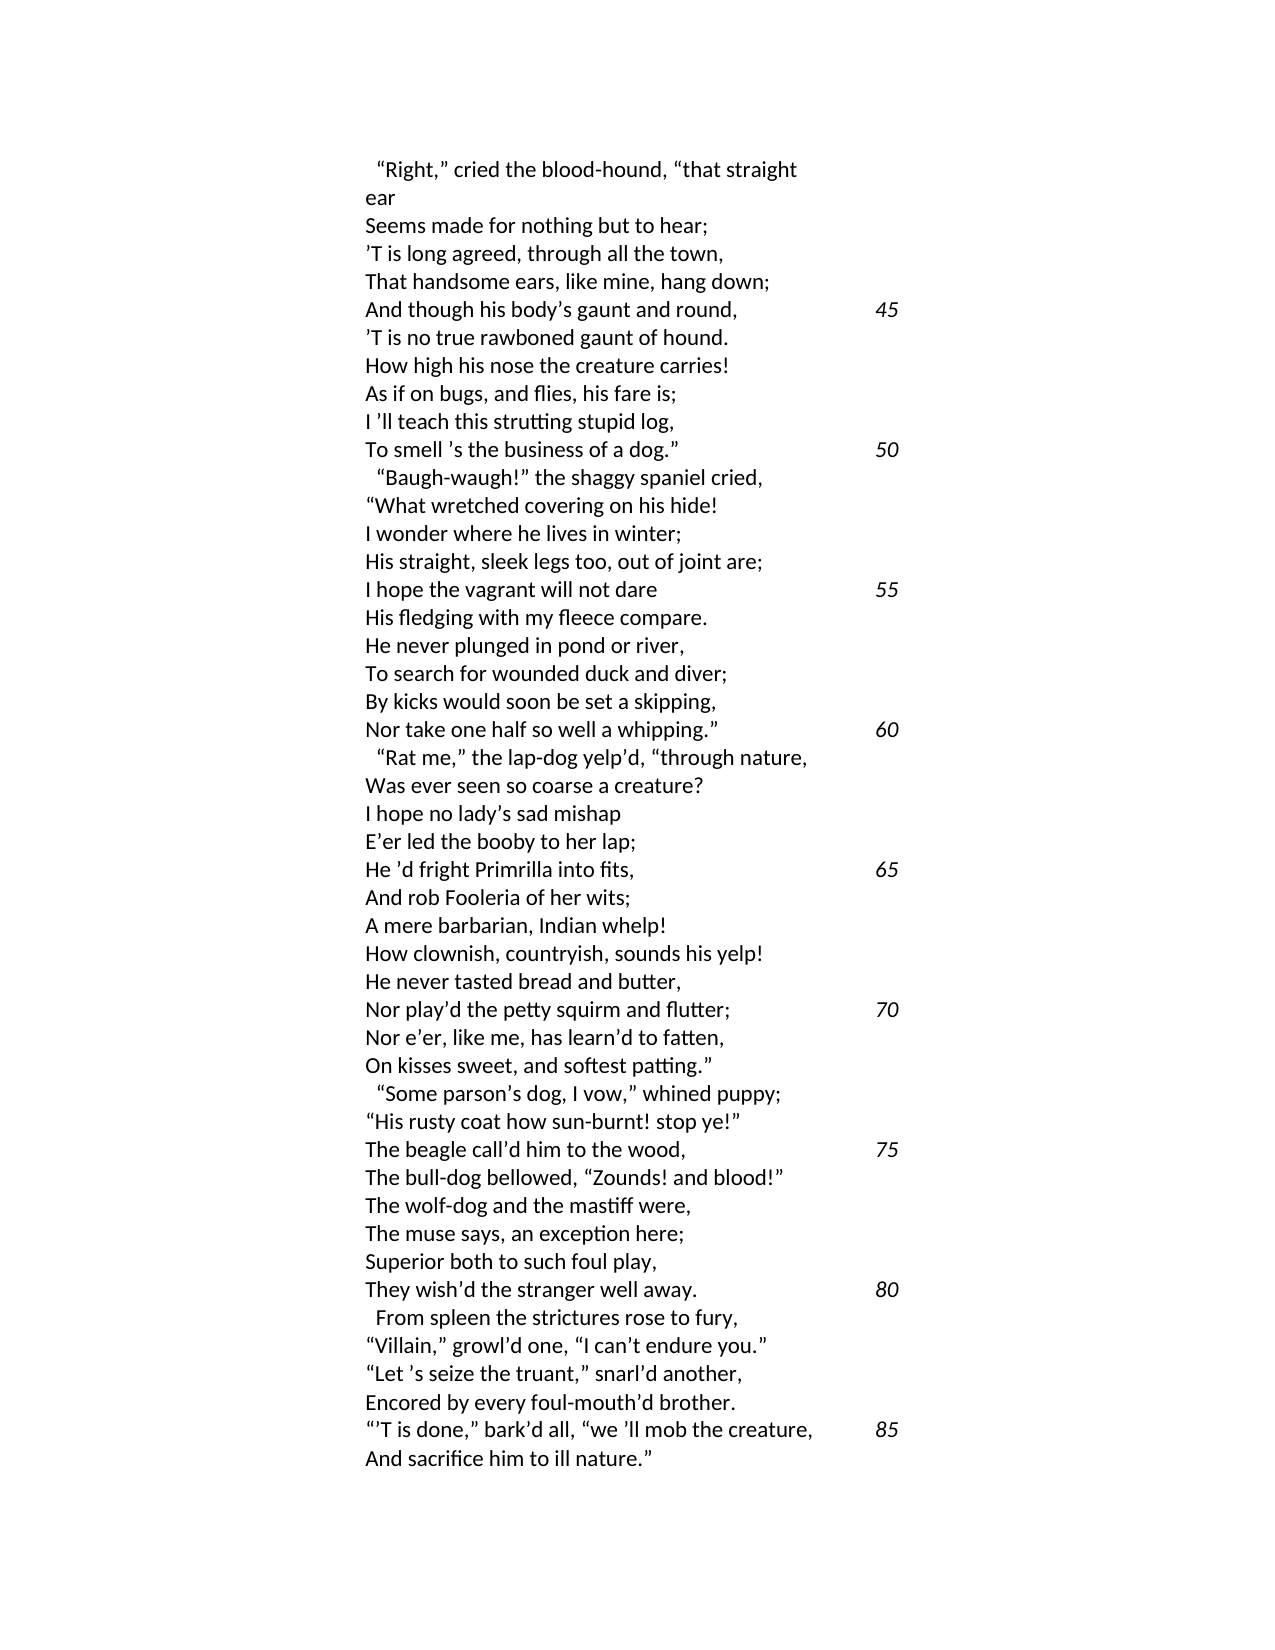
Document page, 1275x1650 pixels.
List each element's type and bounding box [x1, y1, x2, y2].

table_header [168, 150, 1107, 1476]
